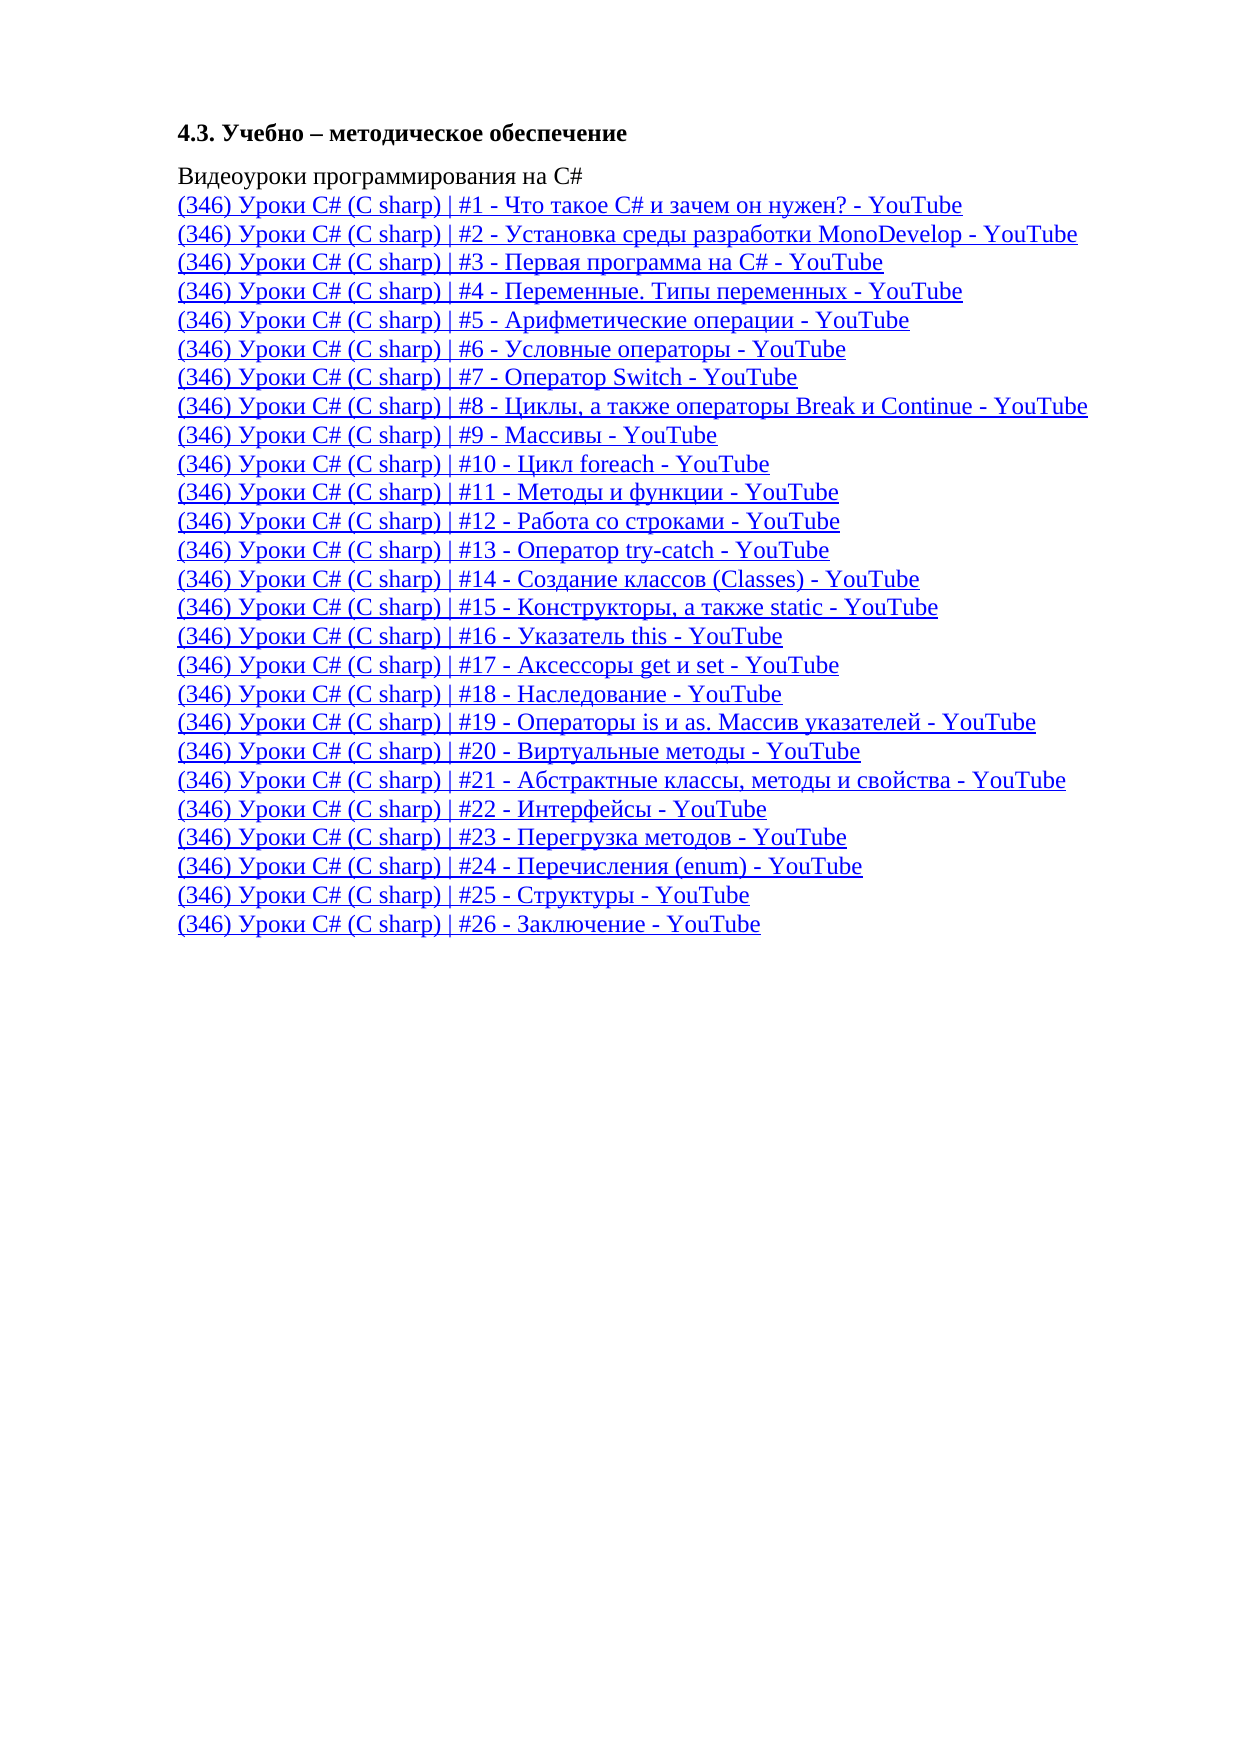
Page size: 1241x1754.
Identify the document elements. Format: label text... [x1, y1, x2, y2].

text (346) Уроки C# (C sharp) | #13 - Оператор try-catch - YouTube [177, 535, 1152, 564]
text (346) Уроки C# (C sharp) | #23 - Перегрузка методов - YouTube [177, 822, 1152, 851]
text (346) Уроки C# (C sharp) | #5 - Арифметические операции - YouTube [177, 305, 1152, 334]
text (346) Уроки C# (C sharp) | #6 - Условные операторы - YouTube [177, 334, 1152, 362]
text (346) Уроки C# (C sharp) | #25 - Структуры - YouTube [177, 880, 1152, 909]
text (346) Уроки C# (C sharp) | #17 - Аксессоры get и set - YouTube [177, 650, 1152, 679]
text (346) Уроки C# (C sharp) | #8 - Циклы, а также операторы Break и Continue - YouTube [177, 391, 1152, 420]
text (346) Уроки C# (C sharp) | #16 - Указатель this - YouTube [177, 621, 1152, 650]
text (346) Уроки C# (C sharp) | #4 - Переменные. Типы переменных - YouTube [177, 276, 1152, 305]
text (346) Уроки C# (C sharp) | #1 - Что такое C# и зачем он нужен? - YouTube [177, 190, 1152, 219]
text 4.3. Учебно – методическое обеспечение [177, 118, 1152, 147]
text (346) Уроки C# (C sharp) | #11 - Методы и функции - YouTube [177, 477, 1152, 506]
text (346) Уроки C# (C sharp) | #15 - Конструкторы, а также static - YouTube [177, 592, 1152, 621]
text (346) Уроки C# (C sharp) | #19 - Операторы is и as. Массив указателей - YouTube [177, 707, 1152, 736]
text (346) Уроки C# (C sharp) | #21 - Абстрактные классы, методы и свойства - YouTube [177, 765, 1152, 794]
text (346) Уроки C# (C sharp) | #3 - Первая программа на C# - YouTube [177, 247, 1152, 276]
text Видеоуроки программирования на C# [177, 161, 1152, 190]
text (346) Уроки C# (C sharp) | #14 - Создание классов (Classes) - YouTube [177, 564, 1152, 592]
text (346) Уроки C# (C sharp) | #26 - Заключение - YouTube [177, 909, 1152, 937]
text (346) Уроки C# (C sharp) | #7 - Оператор Switch - YouTube [177, 362, 1152, 391]
text (346) Уроки C# (C sharp) | #9 - Массивы - YouTube [177, 420, 1152, 449]
text (346) Уроки C# (C sharp) | #20 - Виртуальные методы - YouTube [177, 736, 1152, 765]
text (346) Уроки C# (C sharp) | #10 - Цикл foreach - YouTube [177, 449, 1152, 477]
text (346) Уроки C# (C sharp) | #2 - Установка среды разработки MonoDevelop - YouTube [177, 219, 1152, 247]
text (346) Уроки C# (C sharp) | #22 - Интерфейсы - YouTube [177, 794, 1152, 822]
text (346) Уроки C# (C sharp) | #18 - Наследование - YouTube [177, 679, 1152, 707]
text (346) Уроки C# (C sharp) | #12 - Работа со строками - YouTube [177, 506, 1152, 535]
text (346) Уроки C# (C sharp) | #24 - Перечисления (enum) - YouTube [177, 851, 1152, 880]
